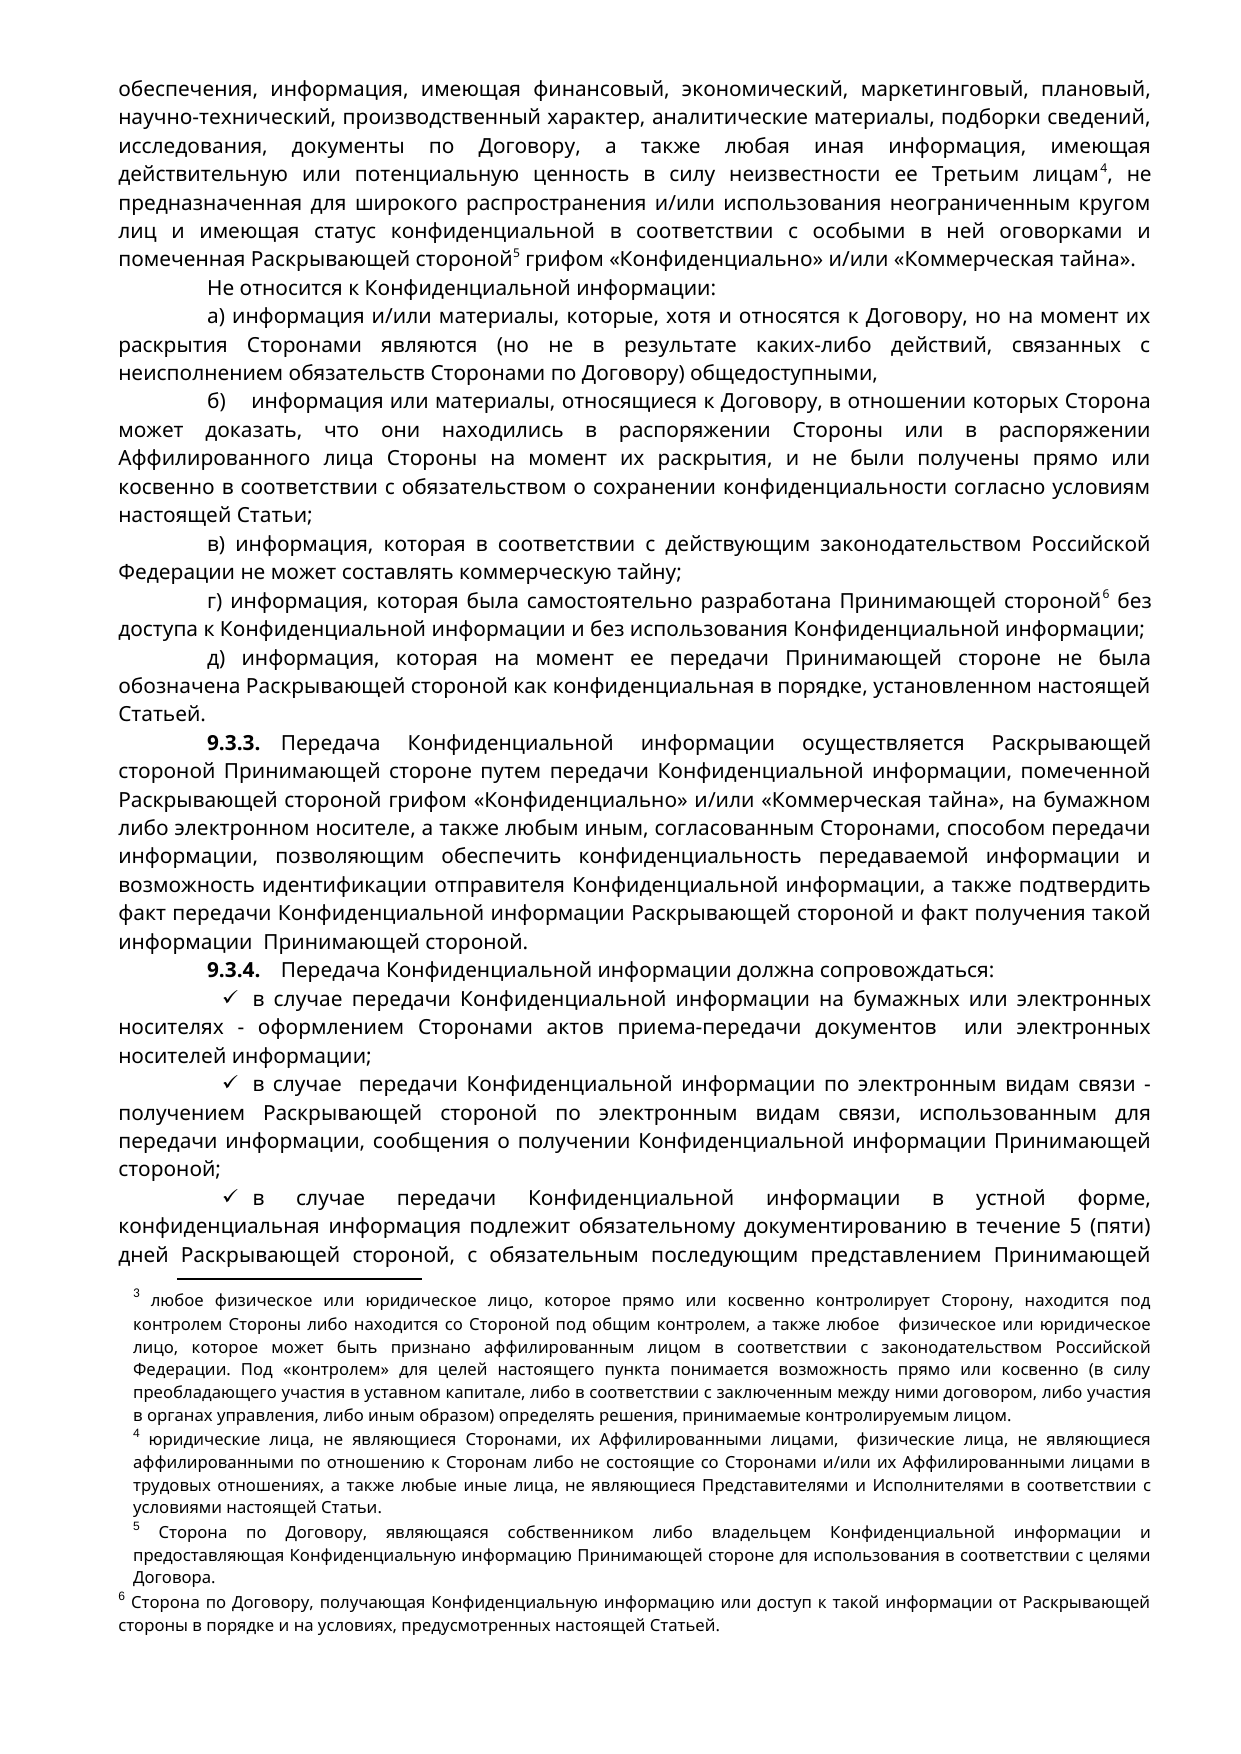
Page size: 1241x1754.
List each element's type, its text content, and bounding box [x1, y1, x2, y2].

list Передача Конфиденциальной информации должна сопровождаться: [118, 955, 1152, 984]
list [118, 74, 1152, 273]
list в случае передачи Конфиденциальной информации по электронным видам связи - получением Раскрывающей стороной по электронным видам связи, использованным для передачи информации, сообщения о получении Конфиденциальной информации Принимающей стороной; [118, 1069, 1152, 1183]
text а) информация и/или материалы, которые, хотя и относятся к Договору, но на момент их раскрытия Сторонами являются (но не в результате каких-либо действий, связанных с неисполнением обязательств Сторонами по Договору) общедоступными, [118, 301, 1152, 387]
text б) информация или материалы, относящиеся к Договору, в отношении которых Сторона может доказать, что они находились в распоряжении Стороны или в распоряжении Аффилированного лица Стороны на момент их раскрытия, и не были получены прямо или косвенно в соответствии с обязательством о сохранении конфиденциальности согласно условиям настоящей Статьи; [118, 387, 1152, 529]
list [118, 1183, 1152, 1268]
list в случае передачи Конфиденциальной информации на бумажных или электронных носителях - оформлением Сторонами актов приема-передачи документов или электронных носителей информации; [118, 984, 1152, 1069]
text г) информация, которая была самостоятельно разработана Принимающей стороной без доступа к Конфиденциальной информации и без использования Конфиденциальной информации; [118, 586, 1152, 643]
list Передача Конфиденциальной информации осуществляется Раскрывающей стороной Принимающей стороне путем передачи Конфиденциальной информации, помеченной Раскрывающей стороной грифом «Конфиденциально» и/или «Коммерческая тайна», на бумажном либо электронном носителе, а также любым иным, согласованным Сторонами, способом передачи информации, позволяющим обеспечить конфиденциальность передаваемой информации и возможность идентификации отправителя Конфиденциальной информации, а также подтвердить факт передачи Конфиденциальной информации Раскрывающей стороной и факт получения такой информации Принимающей стороной. [118, 728, 1152, 955]
text в) информация, которая в соответствии с действующим законодательством Российской Федерации не может составлять коммерческую тайну; [118, 529, 1152, 586]
text д) информация, которая на момент ее передачи Принимающей стороне не была обозначена Раскрывающей стороной как конфиденциальная в порядке, установленном настоящей Статьей. [118, 643, 1152, 728]
text Не относится к Конфиденциальной информации: [118, 273, 1152, 301]
